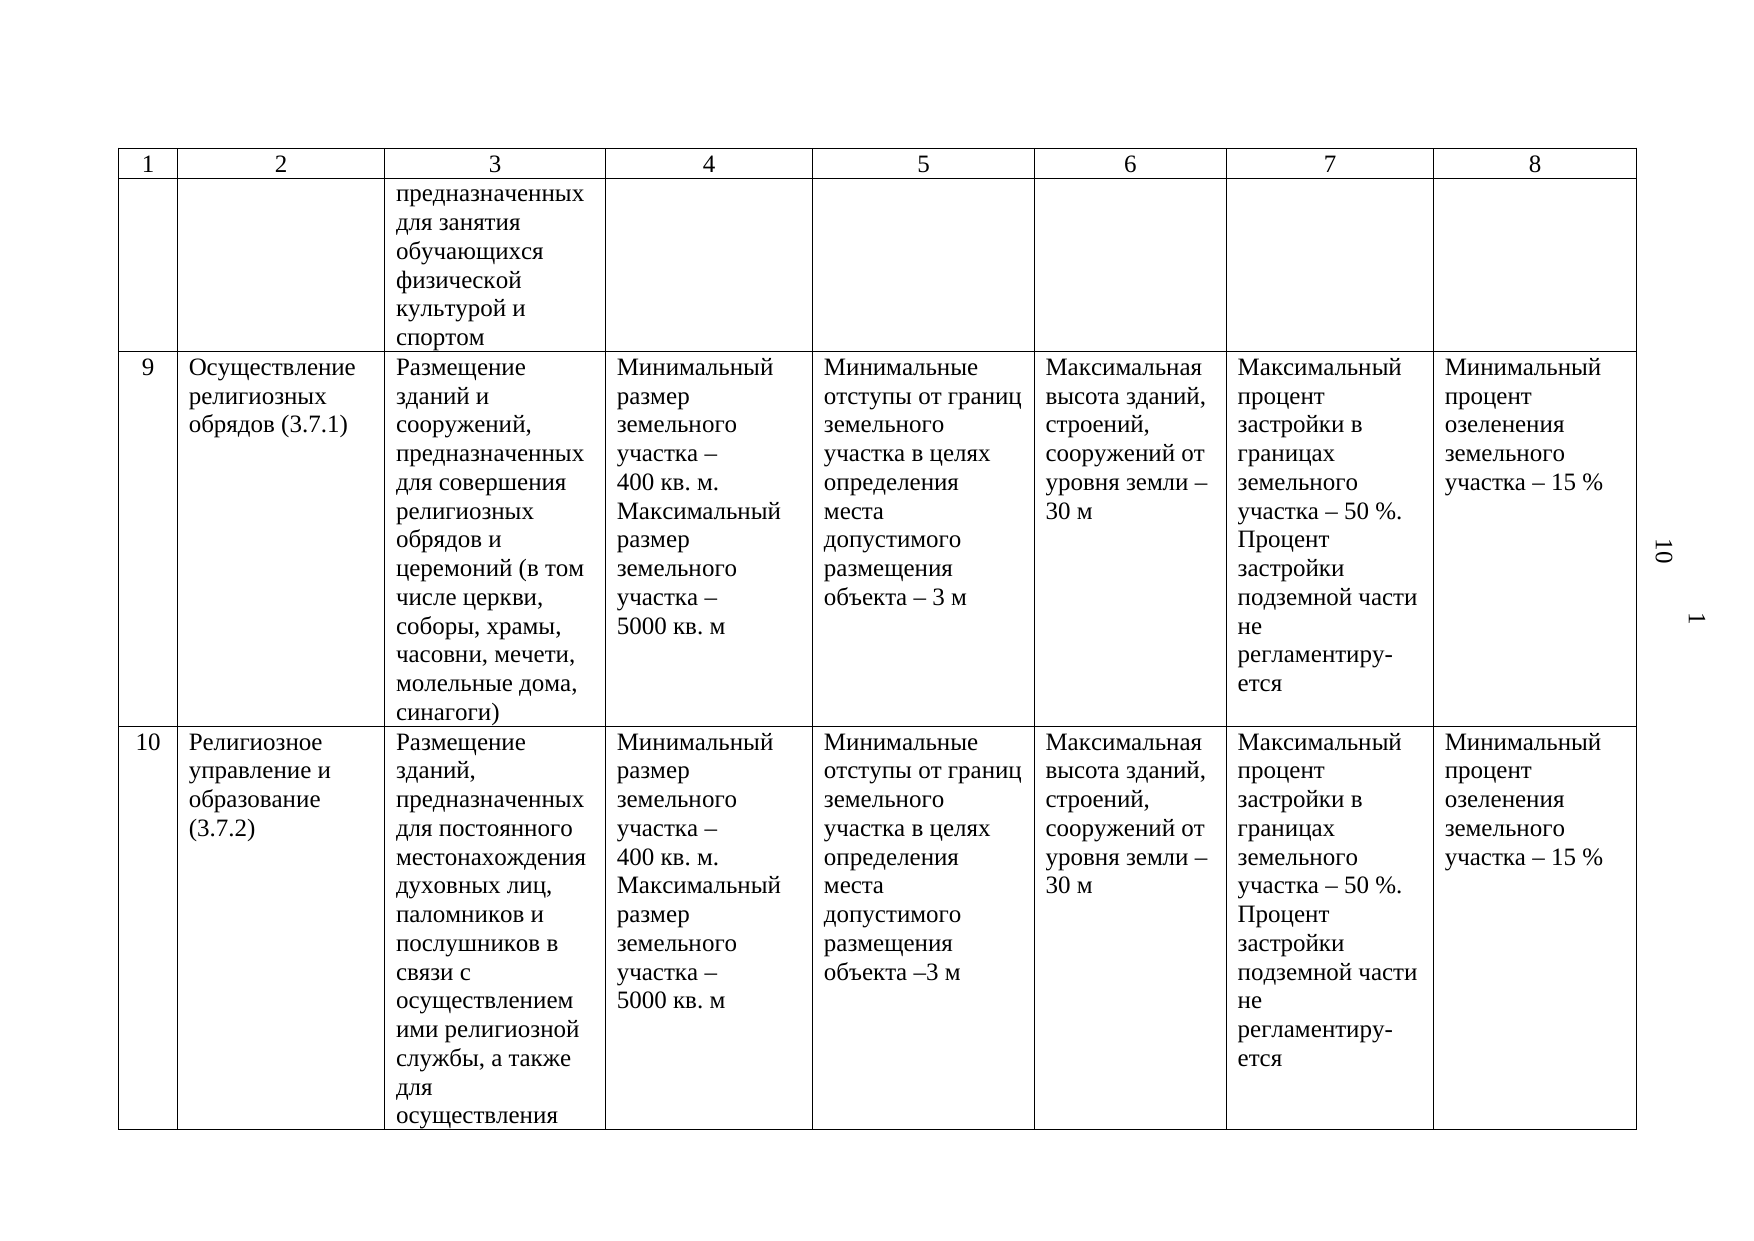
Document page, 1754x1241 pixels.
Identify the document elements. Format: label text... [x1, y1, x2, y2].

table_cell Максимальная высота зданий, строений, сооружений от уровня земли – 30 м [1035, 352, 1226, 726]
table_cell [1035, 727, 1226, 1129]
table_header 8 [1434, 149, 1636, 177]
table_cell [606, 727, 812, 1129]
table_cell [1227, 727, 1433, 1129]
table_header 2 [178, 149, 384, 177]
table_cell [385, 179, 605, 351]
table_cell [606, 179, 812, 351]
table_header 4 [606, 149, 812, 177]
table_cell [813, 727, 1034, 1129]
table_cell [1035, 179, 1226, 351]
table_cell Размещение зданий и сооружений, предназначенных для совершения религиозных обрядов и церемоний (в том числе церкви, соборы, храмы, часовни, мечети, молельные дома, синагоги) [385, 352, 605, 726]
table_cell 9 [119, 352, 177, 726]
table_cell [178, 179, 384, 351]
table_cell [385, 727, 605, 1129]
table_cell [1434, 727, 1636, 1129]
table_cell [1434, 179, 1636, 351]
table_cell Максимальный процент застройки в границах земельного участка – 50 %. Процент застройки подземной части не регламентиру-ется [1227, 352, 1433, 726]
table_header 3 [385, 149, 605, 177]
table_cell Осуществление религиозных обрядов (3.7.1) [178, 352, 384, 726]
table_cell Минимальный процент озеленения земельного участка – 15 % [1434, 352, 1636, 726]
table_cell 10 [119, 727, 177, 1129]
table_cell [178, 727, 384, 1129]
table_header 7 [1227, 149, 1433, 177]
table_cell Минимальный размер земельного участка – 400 кв. м. Максимальный размер земельного участка – 5000 кв. м [606, 352, 812, 726]
table_cell Минимальные отступы от границ земельного участка в целях определения места допустимого размещения объекта – 3 м [813, 352, 1034, 726]
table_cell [1227, 179, 1433, 351]
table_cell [813, 179, 1034, 351]
table_header 5 [813, 149, 1034, 177]
table_header 6 [1035, 149, 1226, 177]
table_cell 8 [119, 179, 177, 351]
table_header 1 [119, 149, 177, 177]
